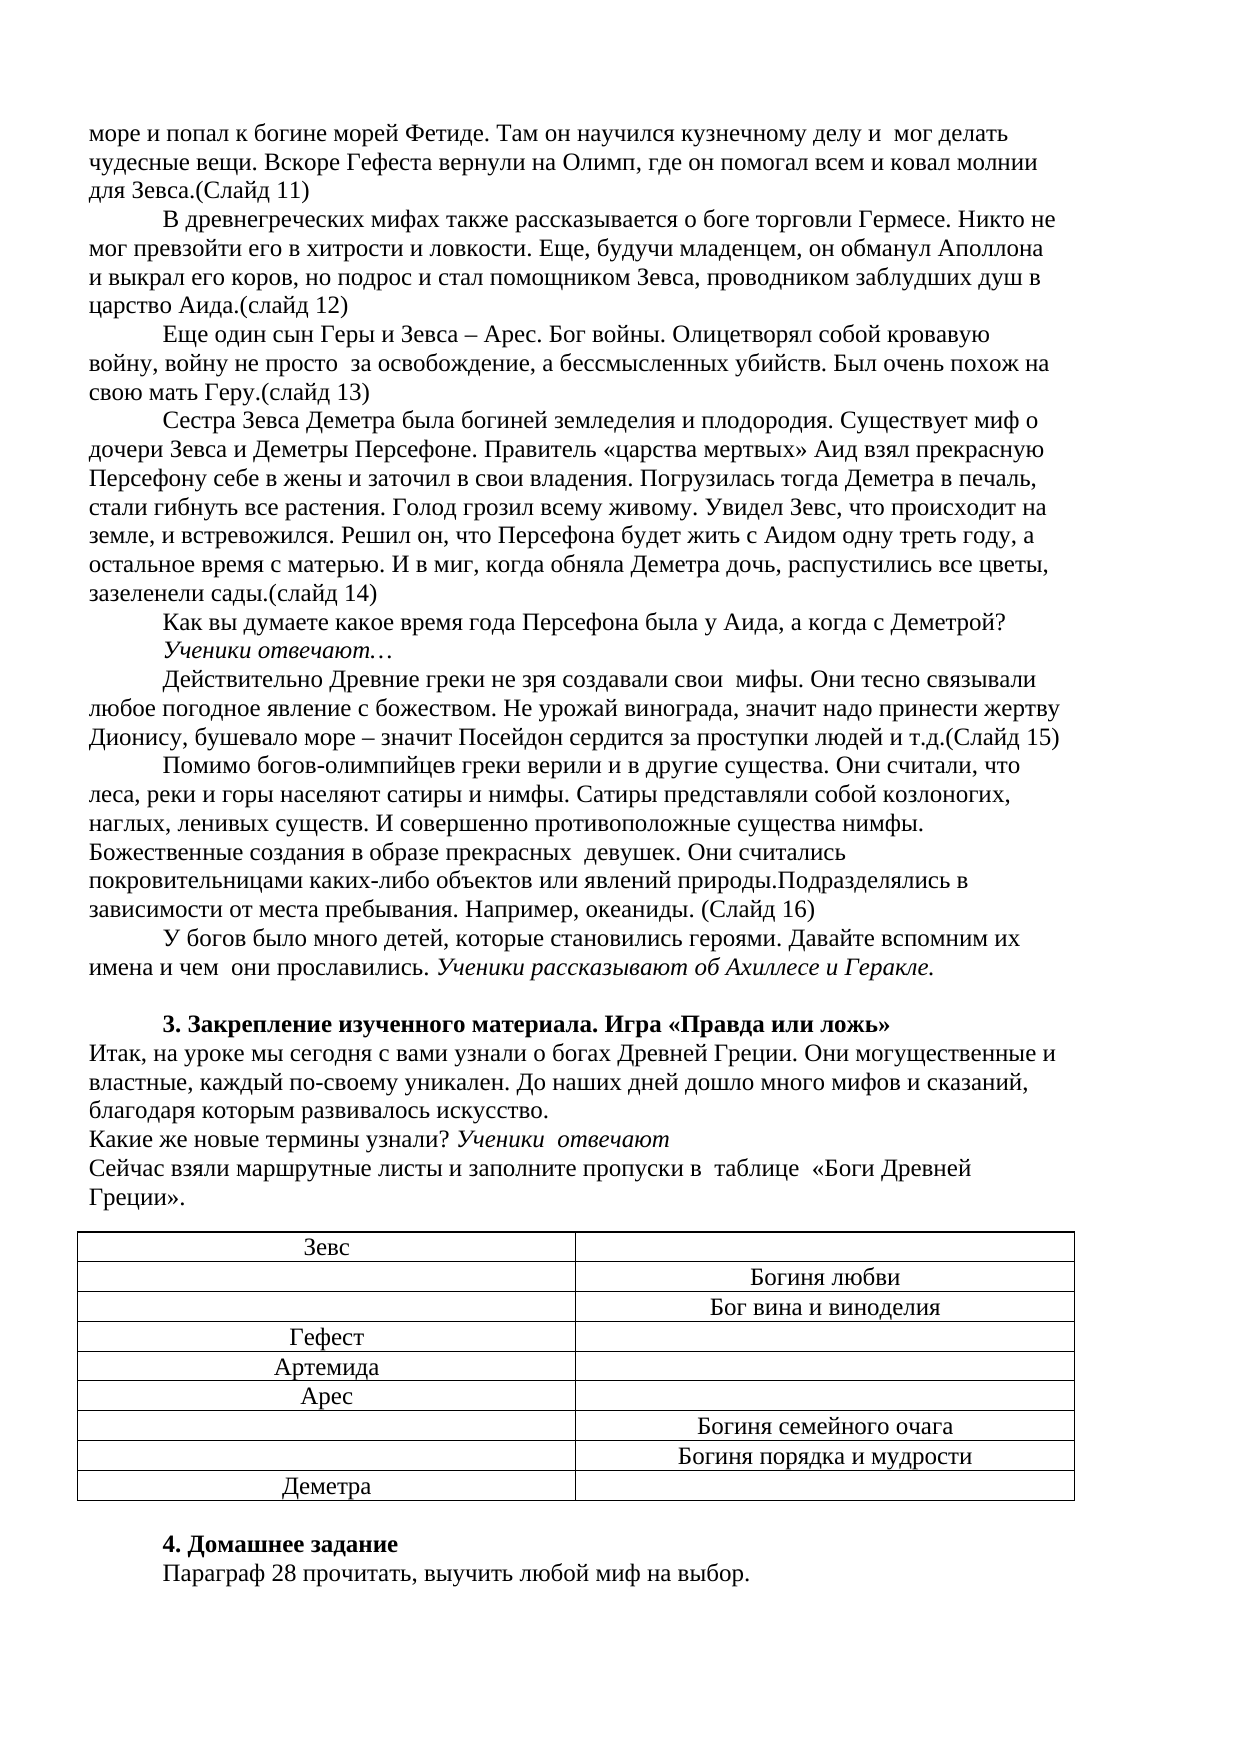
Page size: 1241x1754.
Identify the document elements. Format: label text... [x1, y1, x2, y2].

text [88, 118, 1063, 204]
text 3. Закрепление изученного материала. Игра «Правда или ложь» [88, 1009, 1063, 1038]
text Ученики отвечают… [88, 636, 1063, 664]
table_cell Артемида [78, 1352, 575, 1380]
text В древнегреческих мифах также рассказывается о боге торговли Гермесе. Никто не мог превзойти его в хитрости и ловкости. Еще, будучи младенцем, он обманул Аполлона и выкрал его коров, но подрос и стал помощником Зевса, проводником заблудших душ в царство Аида.(слайд 12) [88, 204, 1063, 319]
text Какие же новые термины узнали? Ученики отвечают [88, 1124, 1063, 1153]
table_cell [576, 1322, 1074, 1351]
text Еще один сын Геры и Зевса – Арес. Бог войны. Олицетворял собой кровавую войну, войну не просто за освобождение, а бессмысленных убийств. Был очень похож на свою мать Геру.(слайд 13) [88, 319, 1063, 406]
table_cell [78, 1441, 575, 1470]
table_cell [576, 1471, 1074, 1499]
table_cell Деметра [78, 1471, 575, 1499]
table_cell Бог вина и виноделия [576, 1292, 1074, 1321]
text Сестра Зевса Деметра была богиней земледелия и плодородия. Существует миф о дочери Зевса и Деметры Персефоне. Правитель «царства мертвых» Аид взял прекрасную Персефону себе в жены и заточил в свои владения. Погрузилась тогда Деметра в печаль, стали гибнуть все растения. Голод грозил всему живому. Увидел Зевс, что происходит на земле, и встревожился. Решил он, что Персефона будет жить с Аидом одну треть году, а остальное время с матерью. И в миг, когда обняла Деметра дочь, распустились все цветы, зазеленели сады.(слайд 14) [88, 406, 1063, 607]
table_cell Арес [78, 1381, 575, 1410]
text Как вы думаете какое время года Персефона была у Аида, а когда с Деметрой? [88, 607, 1063, 636]
table_cell Богиня любви [576, 1262, 1074, 1291]
table_cell Богиня семейного очага [576, 1411, 1074, 1440]
table_header Зевс [78, 1233, 575, 1261]
table_cell [78, 1411, 575, 1440]
text Помимо богов-олимпийцев греки верили и в другие существа. Они считали, что леса, реки и горы населяют сатиры и нимфы. Сатиры представляли собой козлоногих, наглых, ленивых существ. И совершенно противоположные существа нимфы. Божественные создания в образе прекрасных девушек. Они считались покровительницами каких-либо объектов или явлений природы.Подразделялись в зависимости от места пребывания. Например, океаниды. (Слайд 16) [88, 751, 1063, 923]
text Действительно Древние греки не зря создавали свои мифы. Они тесно связывали любое погодное явление с божеством. Не урожай винограда, значит надо принести жертву Дионису, бушевало море – значит Посейдон сердится за проступки людей и т.д.(Слайд 15) [88, 664, 1063, 751]
table_header [576, 1233, 1074, 1261]
table_cell [576, 1381, 1074, 1410]
text Итак, на уроке мы сегодня с вами узнали о богах Древней Греции. Они могущественные и властные, каждый по-своему уникален. До наших дней дошло много мифов и сказаний, благодаря которым развивалось искусство. [88, 1038, 1063, 1124]
text Сейчас взяли маршрутные листы и заполните пропуски в таблице «Боги Древней Греции». [88, 1153, 1063, 1211]
table_cell [78, 1262, 575, 1291]
text 4. Домашнее задание [88, 1529, 1063, 1558]
table_cell [576, 1352, 1074, 1380]
table_cell [78, 1292, 575, 1321]
text Параграф 28 прочитать, выучить любой миф на выбор. [88, 1558, 1063, 1587]
table_cell Гефест [78, 1322, 575, 1351]
text У богов было много детей, которые становились героями. Давайте вспомним их имена и чем они прославились. Ученики рассказывают об Ахиллесе и Геракле. [88, 923, 1063, 981]
table_cell Богиня порядка и мудрости [576, 1441, 1074, 1470]
